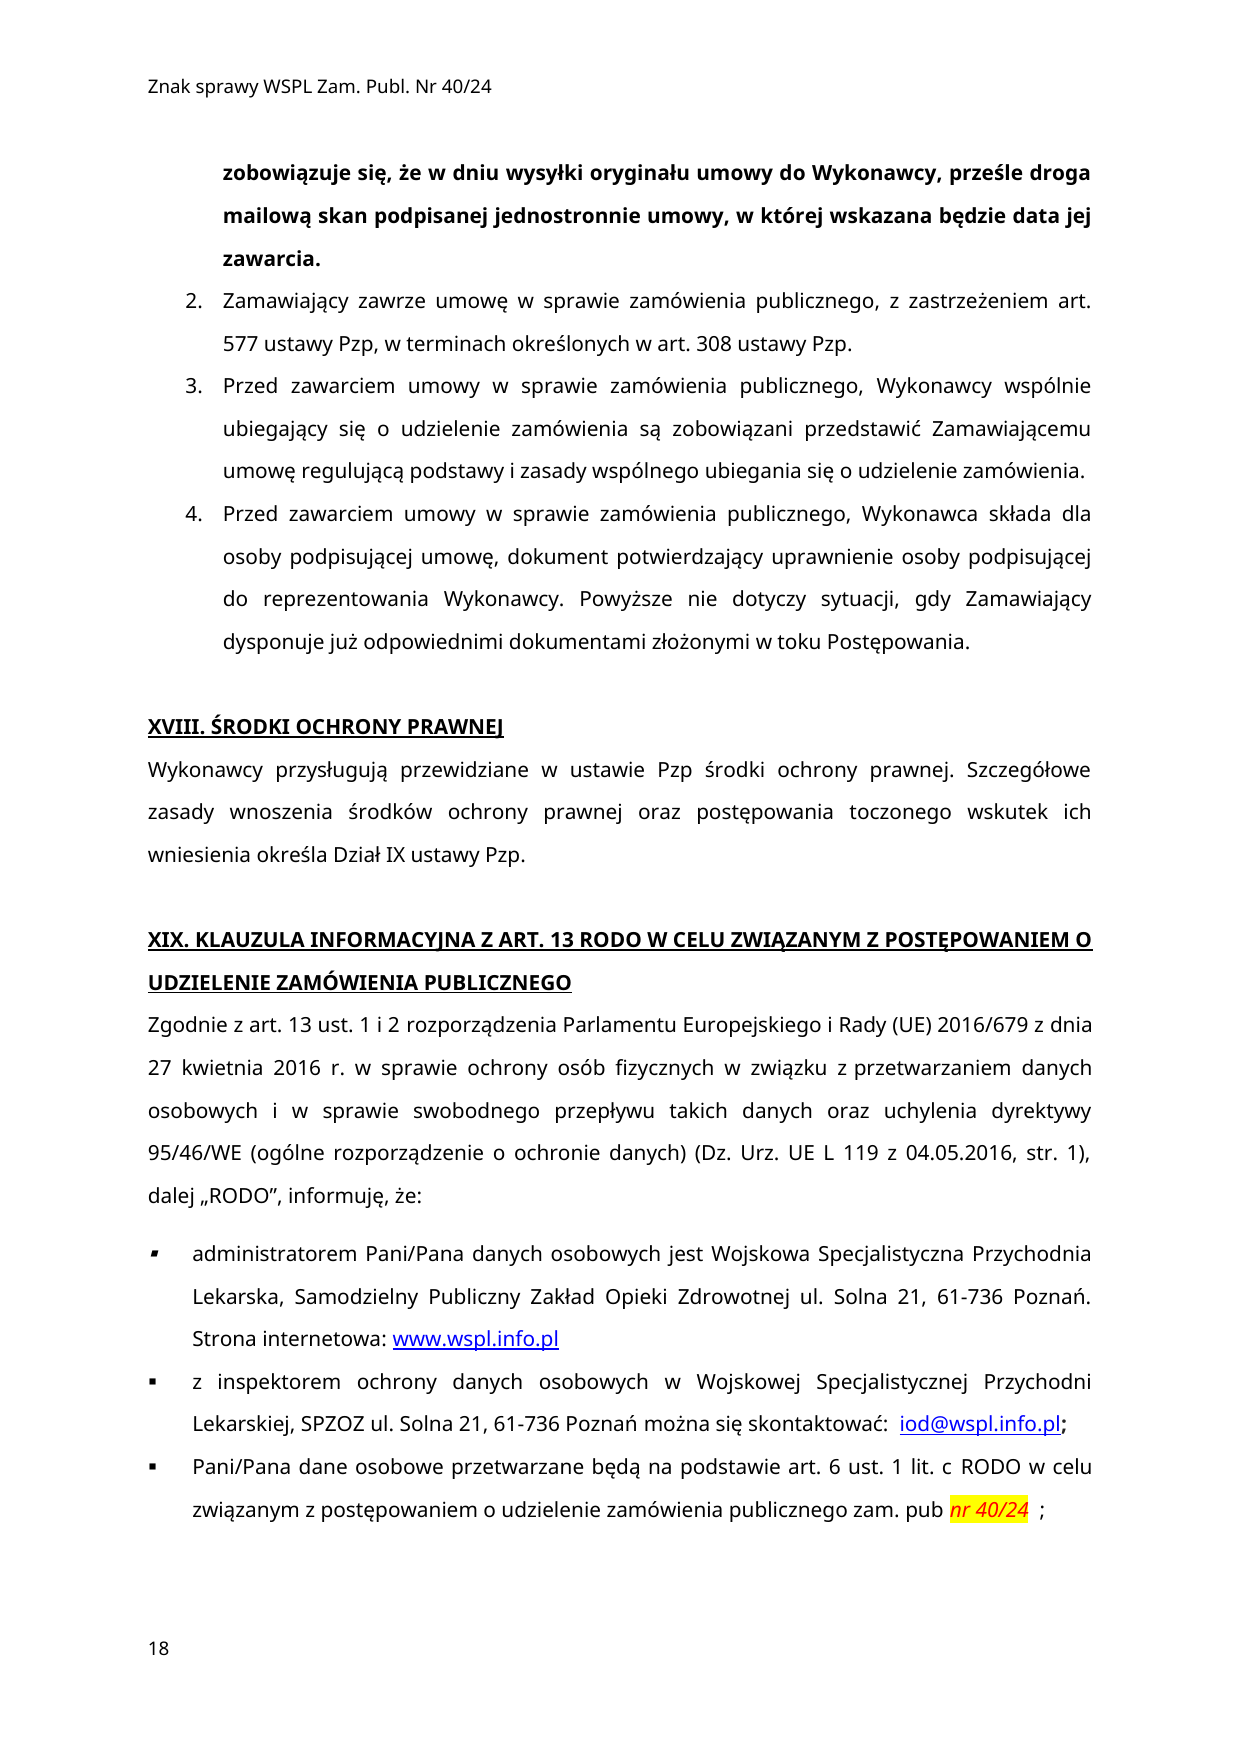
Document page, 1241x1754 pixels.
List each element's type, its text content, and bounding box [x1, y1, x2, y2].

list Pani/Pana dane osobowe przetwarzane będą na podstawie art. 6 ust. 1 lit. c RODO w celu związanym z postępowaniem o udzielenie zamówienia publicznego zam. pub nr 40/24 ; [148, 1452, 1092, 1523]
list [185, 158, 1092, 272]
text Wykonawcy przysługują przewidziane w ustawie Pzp środki ochrony prawnej. Szczegółowe zasady wnoszenia środków ochrony prawnej oraz postępowania toczonego wskutek ich wniesienia określa Dział IX ustawy Pzp. [148, 755, 1092, 868]
list Przed zawarciem umowy w sprawie zamówienia publicznego, Wykonawcy wspólnie ubiegający się o udzielenie zamówienia są zobowiązani przedstawić Zamawiającemu umowę regulującą podstawy i zasady wspólnego ubiegania się o udzielenie zamówienia. [185, 371, 1092, 485]
list Przed zawarciem umowy w sprawie zamówienia publicznego, Wykonawca składa dla osoby podpisującej umowę, dokument potwierdzający uprawnienie osoby podpisującej do reprezentowania Wykonawcy. Powyższe nie dotyczy sytuacji, gdy Zamawiający dysponuje już odpowiednimi dokumentami złożonymi w toku Postępowania. [185, 499, 1092, 656]
text XVIII. ŚRODKI OCHRONY PRAWNEJ [148, 712, 1092, 741]
list z inspektorem ochrony danych osobowych w Wojskowej Specjalistycznej Przychodni Lekarskiej, SPZOZ ul. Solna 21, 61-736 Poznań można się skontaktować: iod@wspl.info.pl; [148, 1367, 1092, 1438]
list administratorem Pani/Pana danych osobowych jest Wojskowa Specjalistyczna Przychodnia Lekarska, Samodzielny Publiczny Zakład Opieki Zdrowotnej ul. Solna 21, 61-736 Poznań. Strona internetowa: www.wspl.info.pl [148, 1239, 1092, 1353]
text XIX. KLAUZULA INFORMACYJNA Z ART. 13 RODO W CELU ZWIĄZANYM Z POSTĘPOWANIEM O UDZIELENIE ZAMÓWIENIA PUBLICZNEGO [148, 951, 1092, 996]
text Zgodnie z art. 13 ust. 1 i 2 rozporządzenia Parlamentu Europejskiego i Rady (UE) 2016/679 z dnia 27 kwietnia 2016 r. w sprawie ochrony osób fizycznych w związku z przetwarzaniem danych osobowych i w sprawie swobodnego przepływu takich danych oraz uchylenia dyrektywy 95/46/WE (ogólne rozporządzenie o ochronie danych) (Dz. Urz. UE L 119 z 04.05.2016, str. 1), dalej „RODO”, informuję, że: [148, 1011, 1092, 1209]
text XIX. KLAUZULA INFORMACYJNA Z ART. 13 RODO W CELU ZWIĄZANYM Z POSTĘPOWANIEM O UDZIELENIE ZAMÓWIENIA PUBLICZNEGO [148, 925, 1092, 949]
list Zamawiający zawrze umowę w sprawie zamówienia publicznego, z zastrzeżeniem art. 577 ustawy Pzp, w terminach określonych w art. 308 ustawy Pzp. [185, 286, 1092, 357]
